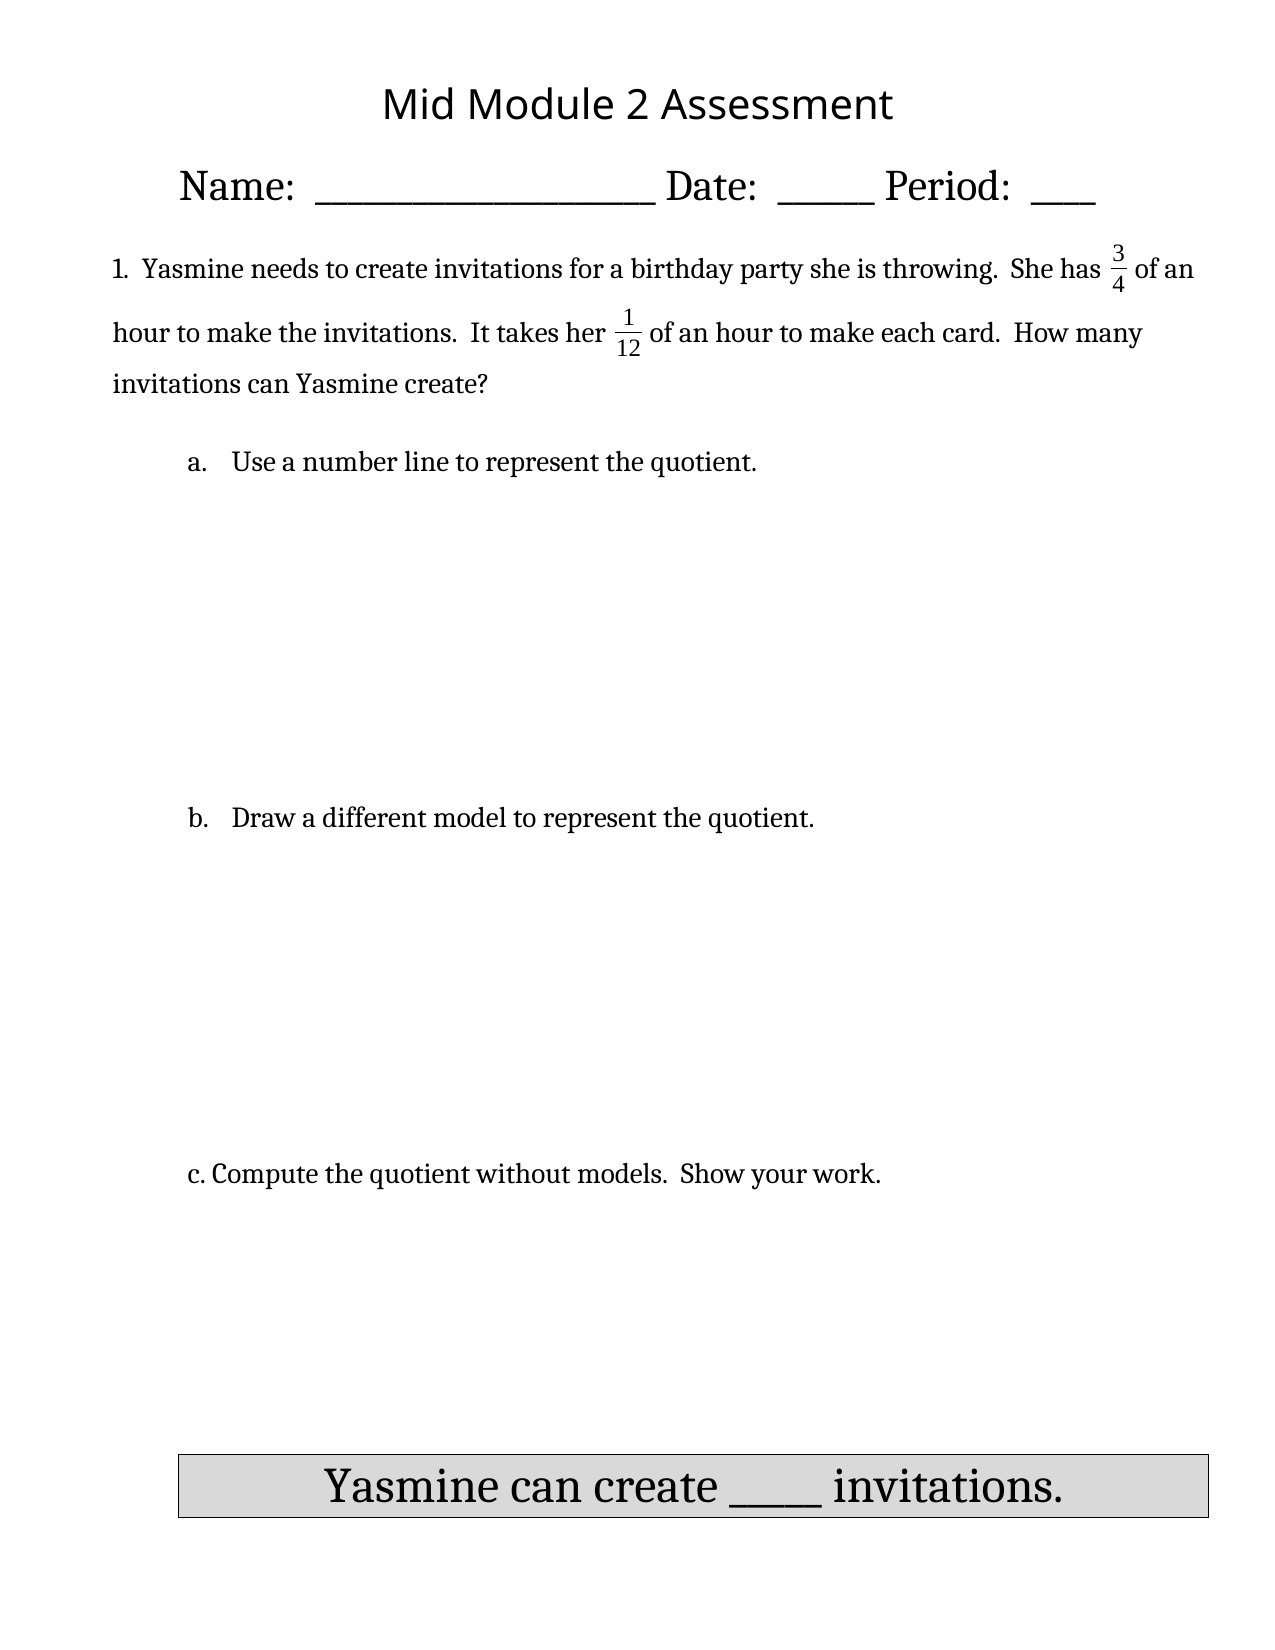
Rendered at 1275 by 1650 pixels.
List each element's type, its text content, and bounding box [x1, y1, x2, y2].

list 1. Yasmine needs to create invitations for a birthday party she is throwing. She has of an hour to make the invitations. It takes her of an hour to make each card. How many invitations can Yasmine create? [112, 240, 1200, 401]
text Mid Module 2 Assessment [75, 75, 1200, 132]
text c. Compute the quotient without models. Show your work. [187, 1157, 1200, 1191]
text Yasmine can create _____ invitations. [179, 1455, 1208, 1517]
list Use a number line to represent the quotient. [187, 445, 1200, 478]
text Name: _____________________ Date: ______ Period: ____ [75, 161, 1200, 211]
list Draw a different model to represent the quotient. [187, 801, 1200, 834]
